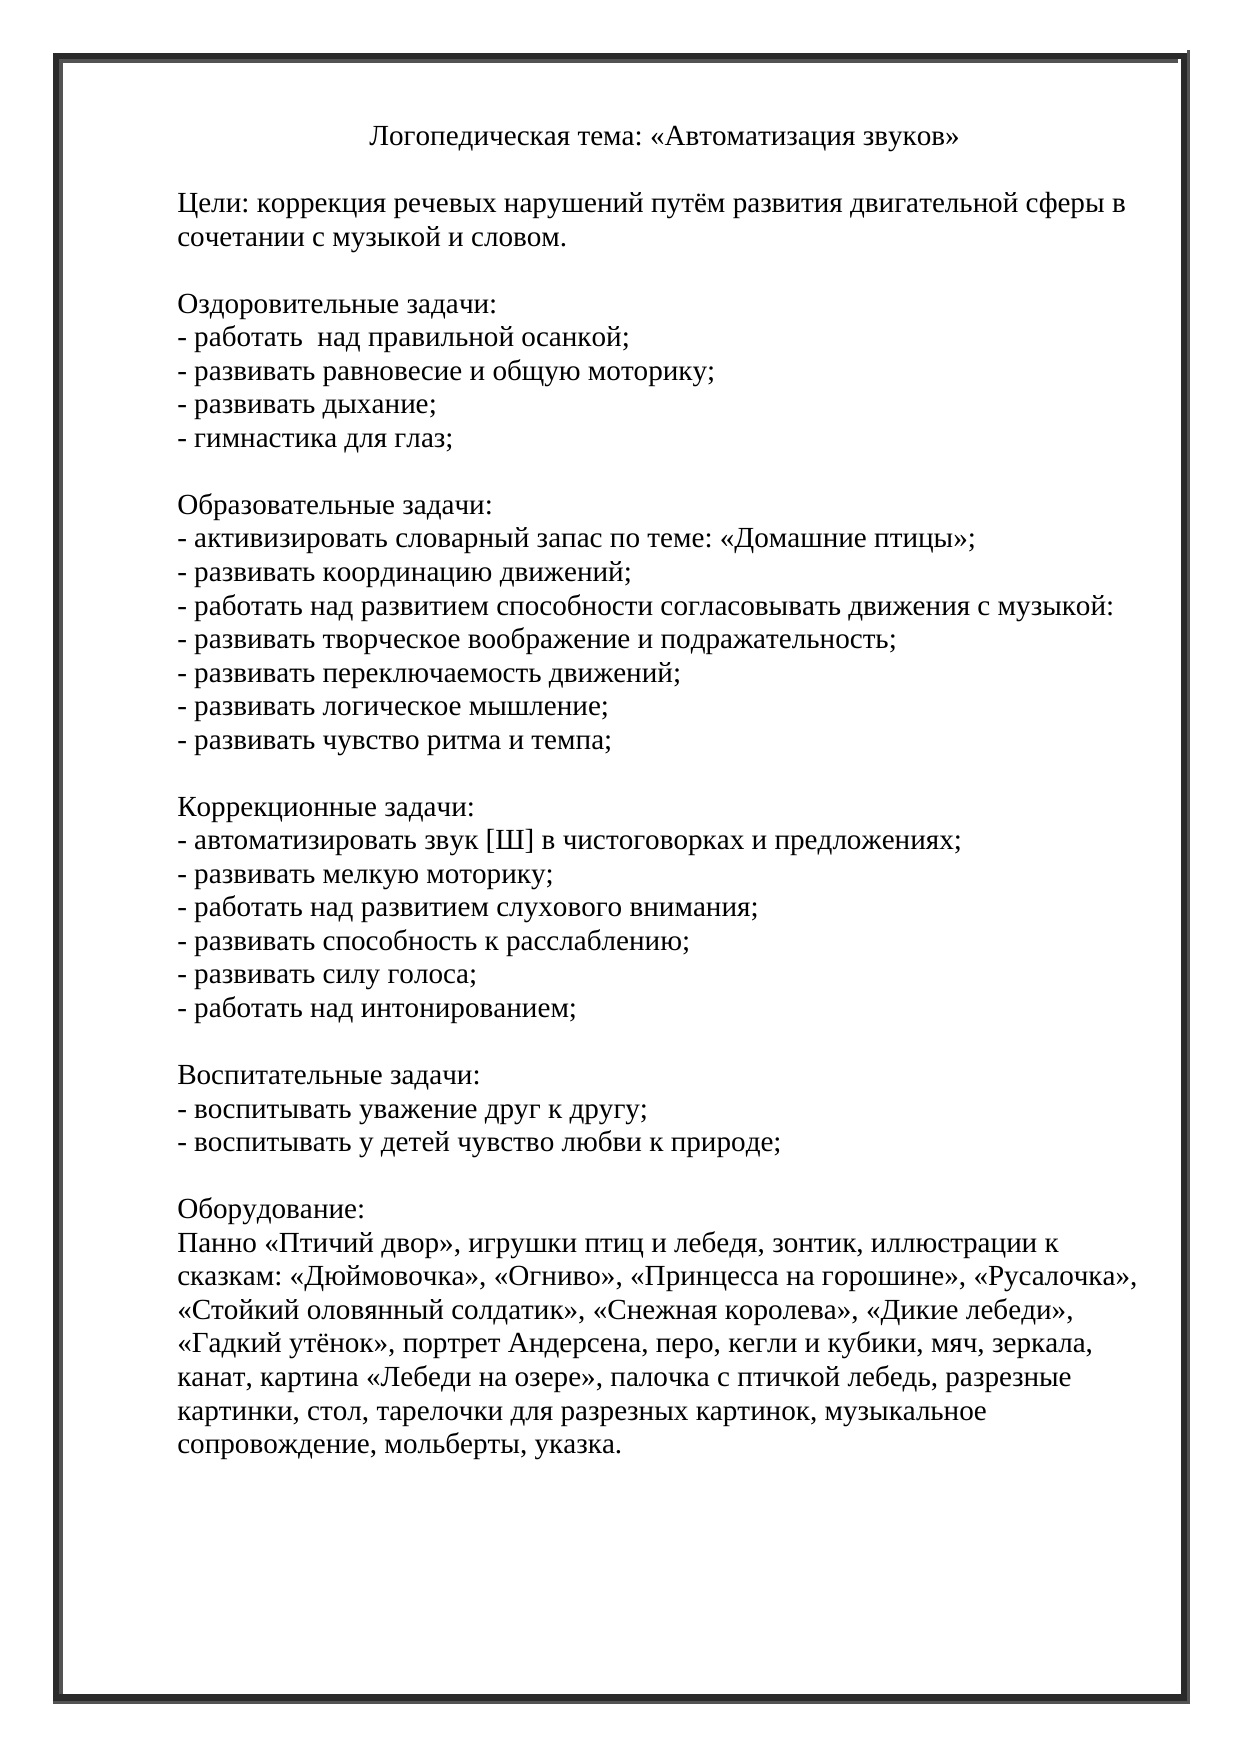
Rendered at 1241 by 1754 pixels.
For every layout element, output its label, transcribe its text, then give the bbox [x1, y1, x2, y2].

text Воспитательные задачи: [177, 1057, 1152, 1091]
text - развивать дыхание; [177, 386, 1152, 420]
text - работать над развитием способности согласовывать движения с музыкой: [177, 588, 1152, 621]
text - автоматизировать звук [Ш] в чистоговорках и предложениях; [177, 822, 1152, 856]
text Цели: коррекция речевых нарушений путём развития двигательной сферы в сочетании с музыкой и словом. [177, 185, 1152, 252]
text Панно «Птичий двор», игрушки птиц и лебедя, зонтик, иллюстрации к сказкам: «Дюймовочка», «Огниво», «Принцесса на горошине», «Русалочка», «Стойкий оловянный солдатик», «Снежная королева», «Дикие лебеди», «Гадкий утёнок», портрет Андерсена, перо, кегли и кубики, мяч, зеркала, канат, картина «Лебеди на озере», палочка с птичкой лебедь, разрезные картинки, стол, тарелочки для разрезных картинок, музыкальное сопровождение, мольберты, указка. [177, 1225, 1152, 1460]
text Оборудование: [177, 1191, 1152, 1225]
text - развивать координацию движений; [177, 554, 1152, 588]
text - воспитывать у детей чувство любви к природе; [177, 1124, 1152, 1158]
text - работать над развитием слухового внимания; [177, 889, 1152, 923]
text - гимнастика для глаз; [177, 420, 1152, 453]
text - развивать чувство ритма и темпа; [177, 722, 1152, 755]
text - развивать силу голоса; [177, 957, 1152, 990]
text - развивать переключаемость движений; [177, 655, 1152, 688]
text - развивать логическое мышление; [177, 688, 1152, 722]
text - развивать равновесие и общую моторику; [177, 353, 1152, 386]
text - развивать способность к расслаблению; [177, 923, 1152, 957]
text Оздоровительные задачи: [177, 286, 1152, 319]
text - развивать мелкую моторику; [177, 856, 1152, 889]
text - развивать творческое воображение и подражательность; [177, 621, 1152, 655]
text Логопедическая тема: «Автоматизация звуков» [177, 118, 1152, 152]
text - активизировать словарный запас по теме: «Домашние птицы»; [177, 521, 1152, 554]
text - воспитывать уважение друг к другу; [177, 1091, 1152, 1124]
text Коррекционные задачи: [177, 789, 1152, 822]
text - работать над интонированием; [177, 990, 1152, 1024]
text Образовательные задачи: [177, 487, 1152, 521]
text - работать над правильной осанкой; [177, 319, 1152, 353]
